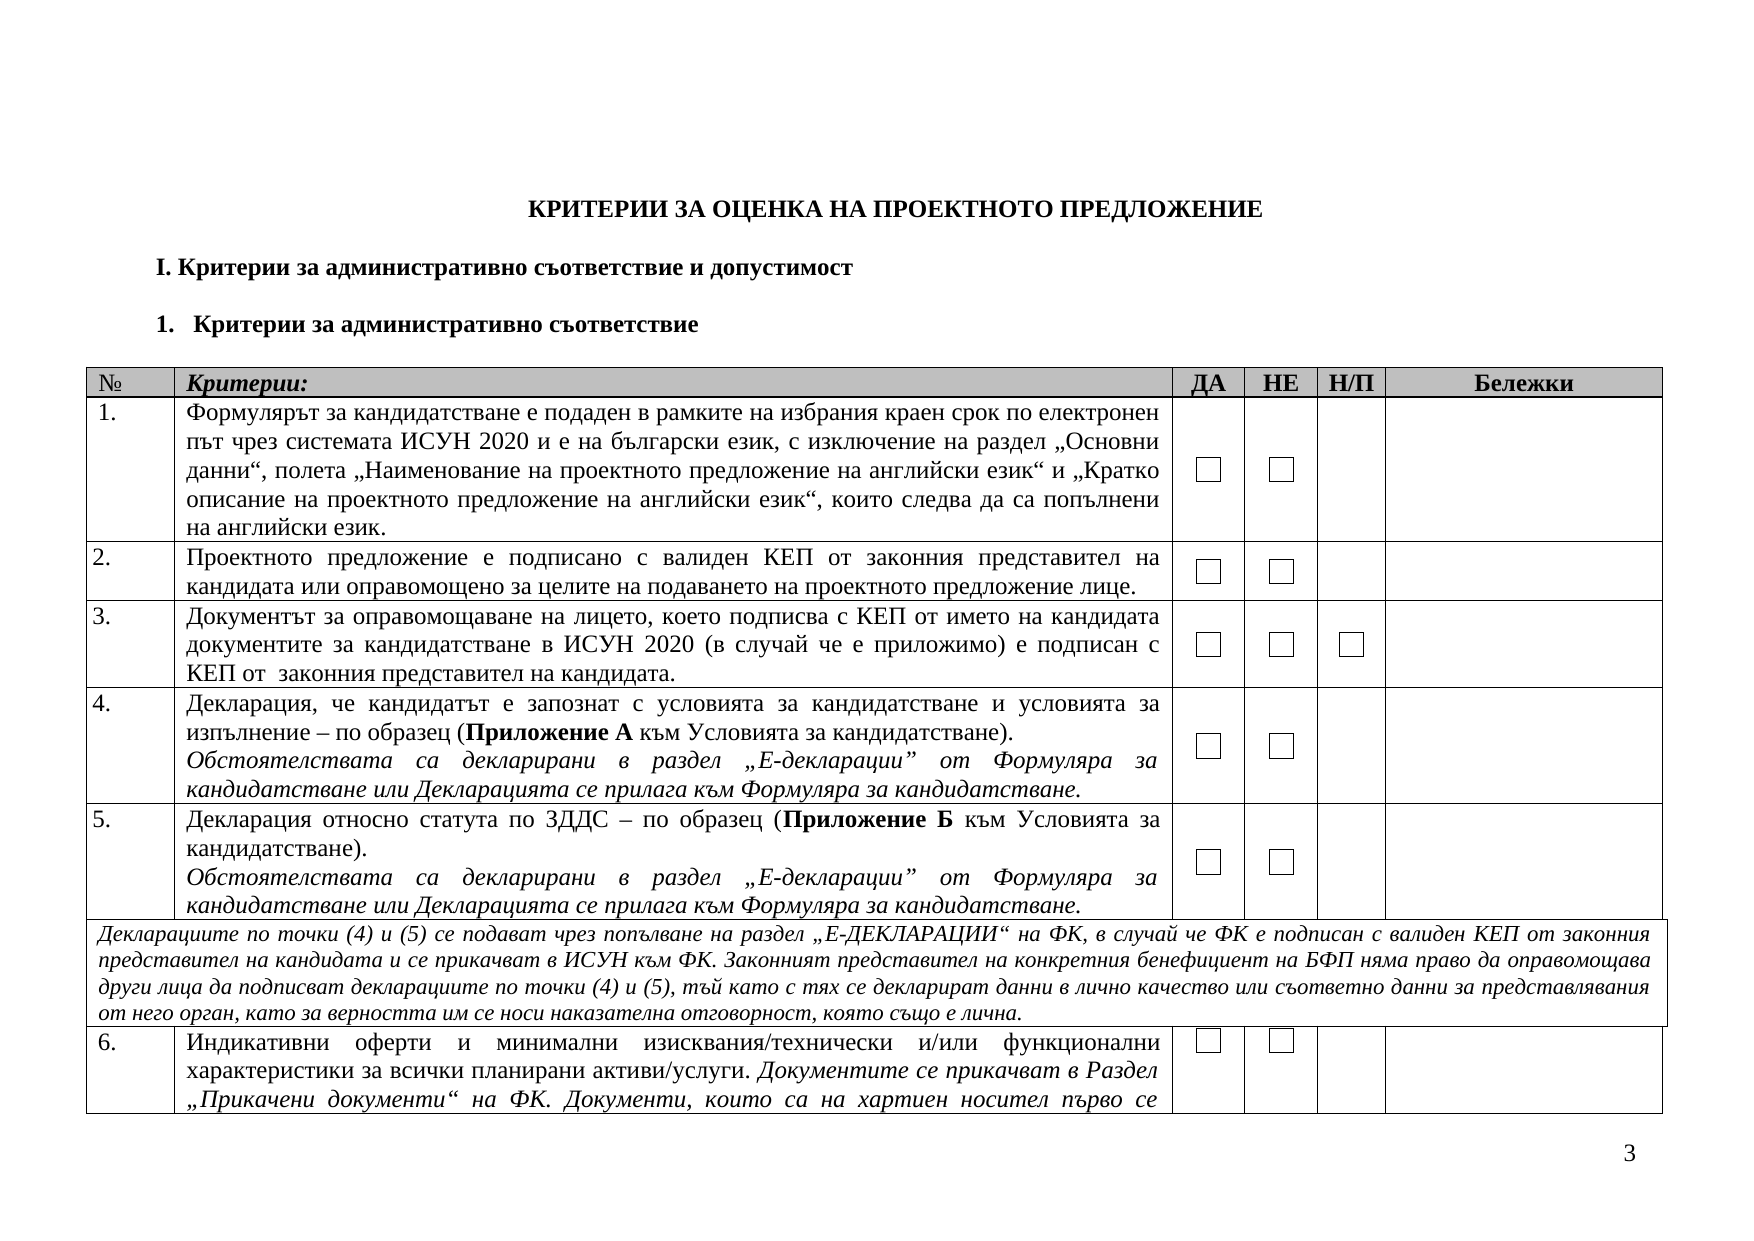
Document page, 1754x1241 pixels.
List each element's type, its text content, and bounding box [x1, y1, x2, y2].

table_cell Формулярът за кандидатстване е подаден в рамките на избрания краен срок по електронен път чрез системата ИСУН 2020 и е на български език, с изключение на раздел „Основни данни“, полета „Наименование на проектното предложение на английски език“ и „Кратко описание на проектното предложение на английски език“, които следва да са попълнени на английски език. [175, 398, 1172, 541]
table_cell [1173, 398, 1244, 541]
table_cell Документът за оправомощаване на лицето, което подписва с КЕП от името на кандидата документите за кандидатстване в ИСУН 2020 (в случай че е приложимо) е подписан с КЕП от законния представител на кандидата. [175, 601, 1172, 687]
table_cell [87, 542, 174, 600]
table_cell Декларация относно статута по ЗДДС – по образец (Приложение Б към Условията за кандидатстване). Обстоятелствата са декларирани в раздел „E-декларации” от Формуляра за кандидатстване или Декларацията се прилага към Формуляра за кандидатстване. [175, 804, 1172, 919]
table_cell [1386, 688, 1662, 803]
table_cell [1318, 601, 1385, 687]
table_cell [1386, 542, 1662, 600]
table_cell Декларациите по точки (4) и (5) се подават чрез попълване на раздел „E-ДЕКЛАРАЦИИ“ на ФК, в случай че ФК е подписан с валиден КЕП от законния представител на кандидата и се прикачват в ИСУН към ФК. Законният представител на конкретния бенефициент на БФП няма право да оправомощава други лица да подписват декларациите по точки (4) и (5), тъй като с тях се декларират данни в лично качество или съответно данни за представлявания от него орган, като за верността им се носи наказателна отговорност, която също е лична. [87, 920, 1667, 1026]
table_cell Проектното предложение e подписано с валиден КЕП от законния представител на кандидата или оправомощено за целите на подаването на проектното предложение лице. [175, 542, 1172, 600]
text I. Критерии за административно съответствие и допустимост [156, 252, 1636, 280]
table_cell [1318, 804, 1385, 919]
table_cell [87, 688, 174, 803]
table_cell [1318, 1027, 1385, 1113]
table_header Бележки [1386, 368, 1662, 396]
text КРИТЕРИИ ЗА ОЦЕНКА НА ПРОЕКТНОТО ПРЕДЛОЖЕНИЕ [156, 194, 1636, 223]
table_cell [1173, 688, 1244, 803]
table_header НЕ [1245, 368, 1317, 396]
table_cell [1318, 398, 1385, 541]
table_cell [87, 398, 174, 541]
table_cell [87, 601, 174, 687]
table_cell [87, 804, 174, 919]
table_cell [175, 1027, 1172, 1113]
table_cell [1386, 1027, 1662, 1113]
table_cell [1245, 601, 1317, 687]
table_cell [1318, 542, 1385, 600]
table_header № [87, 368, 174, 396]
table_cell [1245, 688, 1317, 803]
table_cell [1245, 804, 1317, 919]
table_header Н/П [1318, 368, 1385, 396]
table_cell [1173, 1027, 1244, 1113]
table_cell [1386, 601, 1662, 687]
table_header ДА [1173, 368, 1244, 396]
table_cell [1386, 804, 1662, 919]
list Критерии за административно съответствие [156, 309, 1636, 338]
table_cell [1173, 601, 1244, 687]
table_cell [1318, 688, 1385, 803]
table_cell [1245, 398, 1317, 541]
table_cell [87, 1027, 174, 1113]
table_cell [1245, 1027, 1317, 1113]
table_cell Декларация, че кандидатът е запознат с условията за кандидатстване и условията за изпълнение – по образец (Приложение А към Условията за кандидатстване). Обстоятелствата са декларирани в раздел „E-декларации” от Формуляра за кандидатстване или Декларацията се прилага към Формуляра за кандидатстване. [175, 688, 1172, 803]
table_cell [1173, 804, 1244, 919]
table_header Критерии: [175, 368, 1172, 396]
table_cell [1173, 542, 1244, 600]
table_cell [1245, 542, 1317, 600]
table_cell [1386, 398, 1662, 541]
